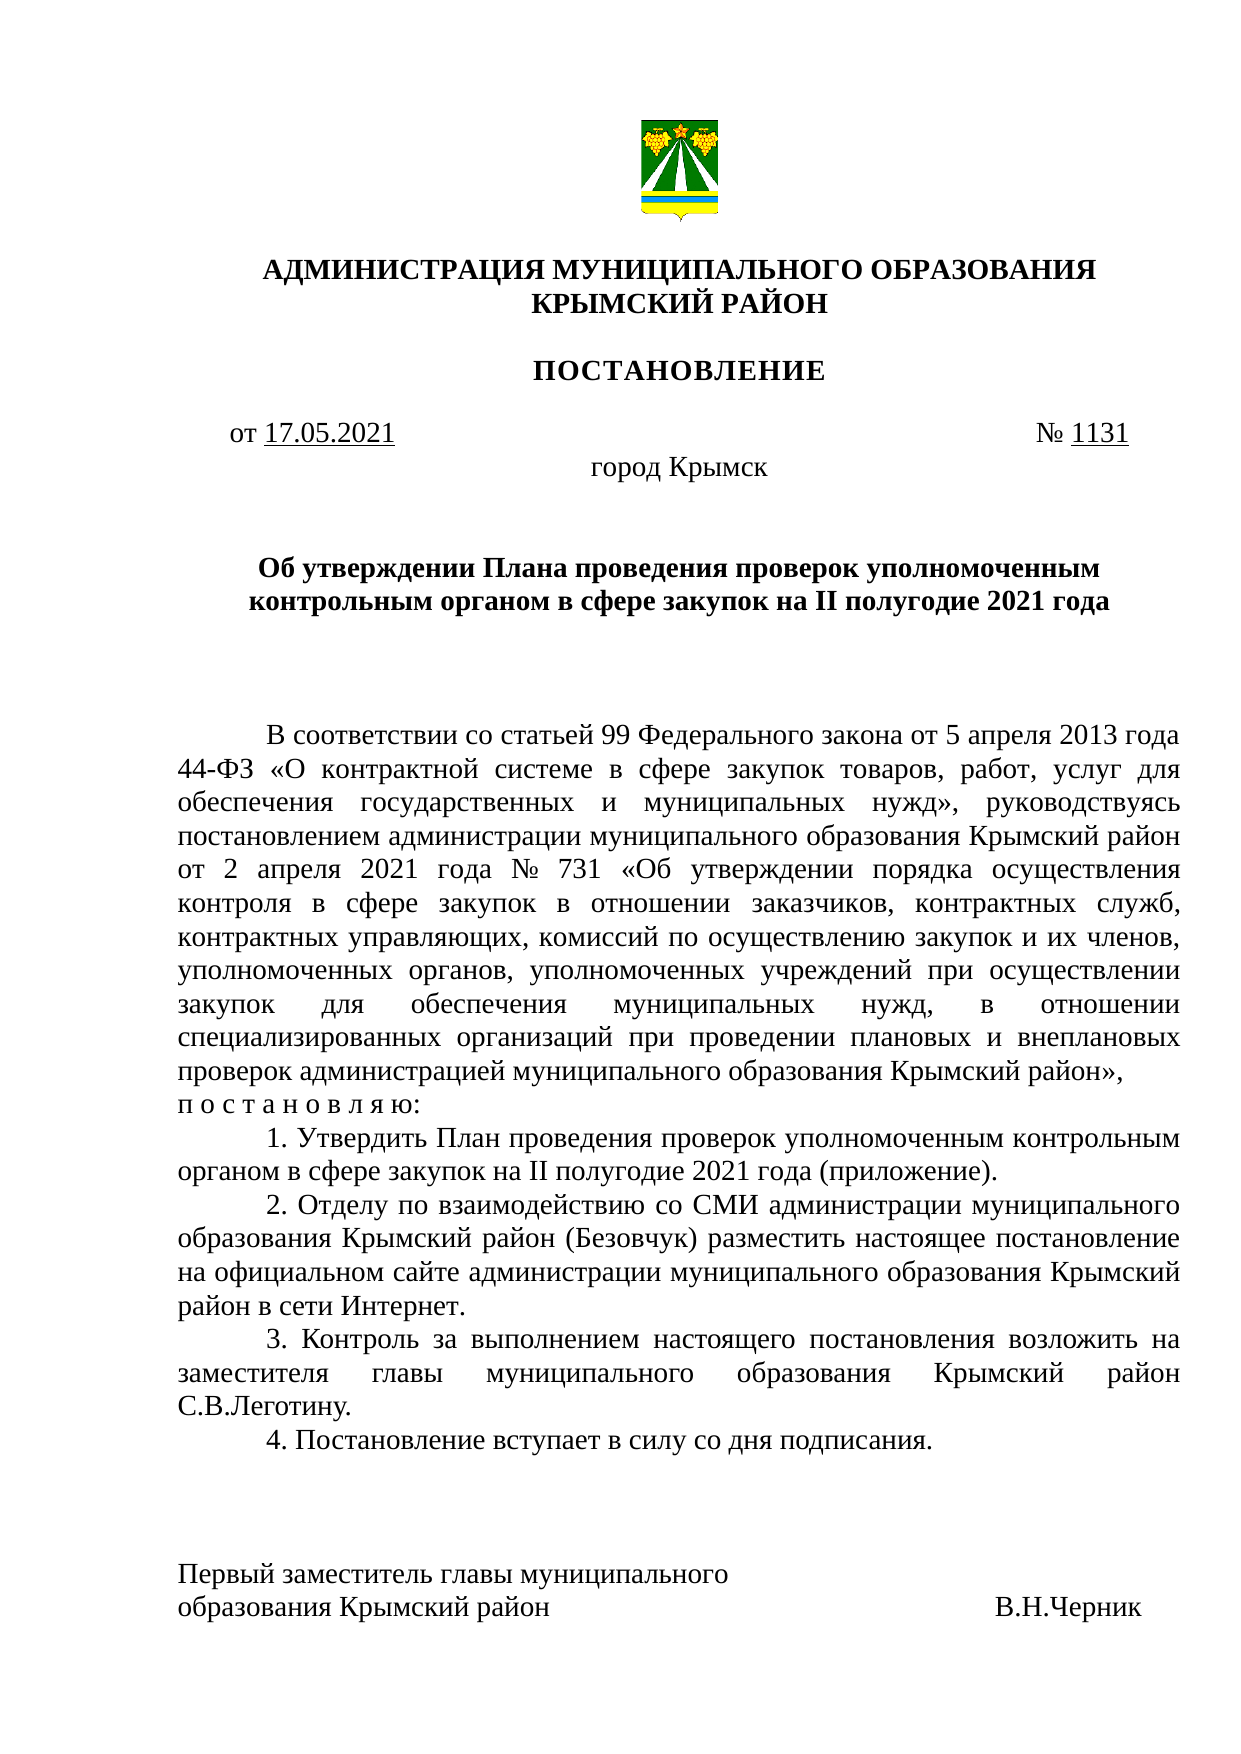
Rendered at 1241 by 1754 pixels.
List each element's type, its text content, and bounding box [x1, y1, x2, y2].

text Первый заместитель главы муниципального [177, 1556, 1181, 1589]
text 1. Утвердить План проведения проверок уполномоченным контрольным органом в сфере закупок на II полугодие 2021 года (приложение). [177, 1120, 1181, 1187]
text от 17.05.2021 № 1131 [177, 416, 1181, 449]
text образования Крымский район В.Н.Черник [177, 1589, 1181, 1623]
picture [639, 120, 718, 221]
text 2. Отделу по взаимодействию со СМИ администрации муниципального образования Крымский район (Безовчук) разместить настоящее постановление на официальном сайте администрации муниципального образования Крымский район в сети Интернет. [177, 1187, 1181, 1321]
text ПОСТАНОВЛЕНИЕ [177, 353, 1181, 386]
text АДМИНИСТРАЦИЯ МУНИЦИПАЛЬНОГО ОБРАЗОВАНИЯ [177, 252, 1182, 286]
text Об утверждении Плана проведения проверок уполномоченным контрольным органом в сфере закупок на II полугодие 2021 года [177, 550, 1181, 617]
text 4. Постановление вступает в силу со дня подписания. [177, 1422, 1181, 1455]
text КРЫМСКИЙ РАЙОН [177, 286, 1182, 319]
text п о с т а н о в л я ю: [177, 1086, 1181, 1120]
text В соответствии со статьей 99 Федерального закона от 5 апреля 2013 года 44-ФЗ «О контрактной системе в сфере закупок товаров, работ, услуг для обеспечения государственных и муниципальных нужд», руководствуясь постановлением администрации муниципального образования Крымский район от 2 апреля 2021 года № 731 «Об утверждении порядка осуществления контроля в сфере закупок в отношении заказчиков, контрактных служб, контрактных управляющих, комиссий по осуществлению закупок и их членов, уполномоченных органов, уполномоченных учреждений при осуществлении закупок для обеспечения муниципальных нужд, в отношении специализированных организаций при проведении плановых и внеплановых проверок администрацией муниципального образования Крымский район», [177, 717, 1181, 1086]
text 3. Контроль за выполнением настоящего постановления возложить на заместителя главы муниципального образования Крымский район С.В.Леготину. [177, 1321, 1181, 1422]
text город Крымск [177, 449, 1181, 483]
